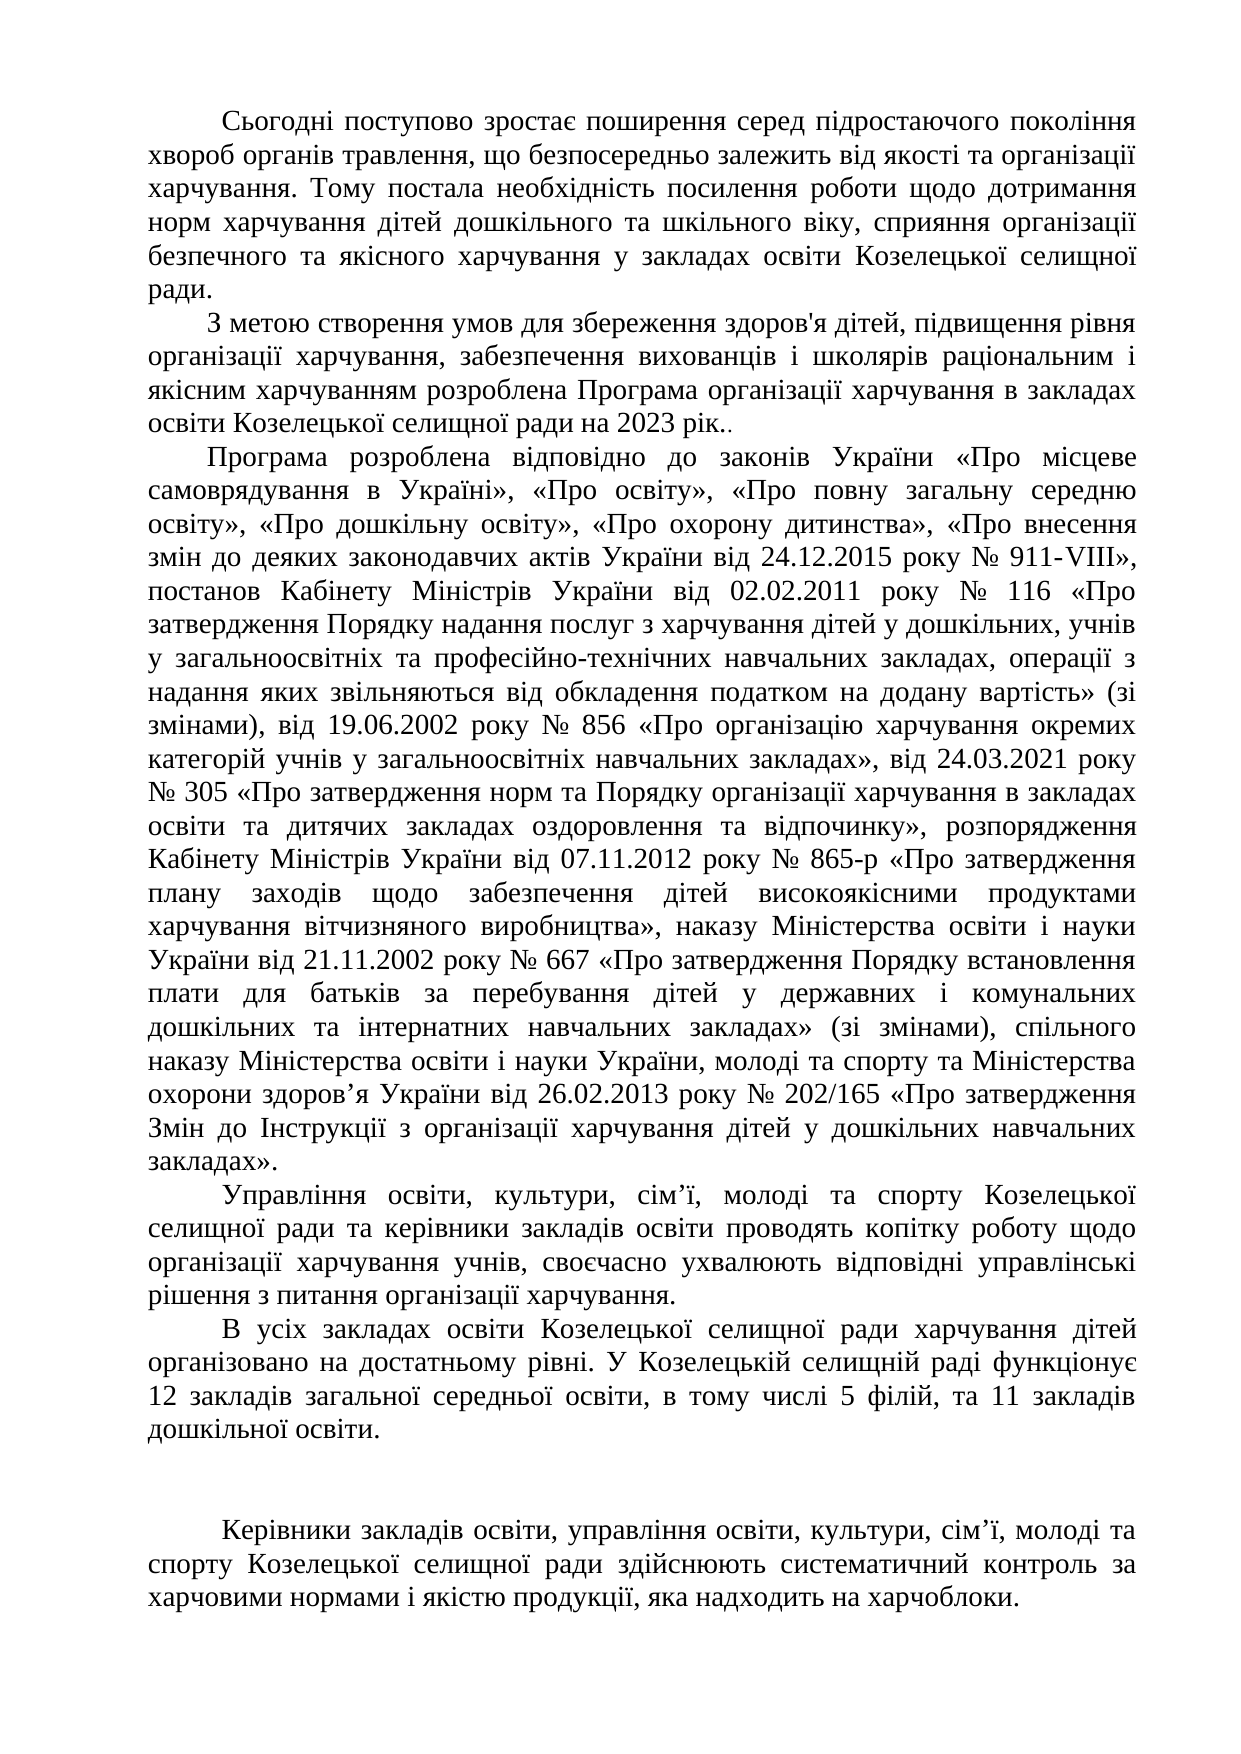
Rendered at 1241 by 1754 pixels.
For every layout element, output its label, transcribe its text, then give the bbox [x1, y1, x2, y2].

text Сьогодні поступово зростає поширення серед підростаючого покоління хвороб органів травлення, що безпосередньо залежить від якості та організації харчування. Тому постала необхідність посилення роботи щодо дотримання норм харчування дітей дошкільного та шкільного віку, сприяння організації безпечного та якісного харчування у закладах освіти Козелецької селищної ради. [148, 103, 1137, 305]
text Програма розроблена відповідно до законів України «Про місцеве самоврядування в Україні», «Про освіту», «Про повну загальну середню освіту», «Про дошкільну освіту», «Про охорону дитинства», «Про внесення змін до деяких законодавчих актів України від 24.12.2015 року № 911-VIII», постанов Кабінету Міністрів України від 02.02.2011 року № 116 «Про затвердження Порядку надання послуг з харчування дітей у дошкільних, учнів у загальноосвітніх та професійно-технічних навчальних закладах, операції з надання яких звільняються від обкладення податком на додану вартість» (зі змінами), від 19.06.2002 року № 856 «Про організацію харчування окремих категорій учнів у загальноосвітніх навчальних закладах», від 24.03.2021 року № 305 «Про затвердження норм та Порядку організації харчування в закладах освіти та дитячих закладах оздоровлення та відпочинку», розпорядження Кабінету Міністрів України від 07.11.2012 року № 865-р «Про затвердження плану заходів щодо забезпечення дітей високоякісними продуктами харчування вітчизняного виробництва», наказу Міністерства освіти і науки України від 21.11.2002 року № 667 «Про затвердження Порядку встановлення плати для батьків за перебування дітей у державних і комунальних дошкільних та інтернатних навчальних закладах» (зі змінами), спільного наказу Міністерства освіти і науки України, молоді та спорту та Міністерства охорони здоров’я України від 26.02.2013 року № 202/165 «Про затвердження Змін до Інструкції з організації харчування дітей у дошкільних навчальних закладах». [148, 439, 1137, 1177]
text З метою створення умов для збереження здоров'я дітей, підвищення рівня організації харчування, забезпечення вихованців і школярів раціональним і якісним харчуванням розроблена Програма організації харчування в закладах освіти Козелецької селищної ради на 2023 рік.. [148, 305, 1137, 439]
text В усіх закладах освіти Козелецької селищної ради харчування дітей організовано на достатньому рівні. У Козелецькій селищній раді функціонує 12 закладів загальної середньої освіти, в тому числі 5 філій, та 11 закладів дошкільної освіти. [148, 1311, 1137, 1445]
text Управління освіти, культури, сім’ї, молоді та спорту Козелецької селищної ради та керівники закладів освіти проводять копітку роботу щодо організації харчування учнів, своєчасно ухвалюють відповідні управлінські рішення з питання організації харчування. [148, 1177, 1137, 1311]
text Керівники закладів освіти, управління освіти, культури, сім’ї, молоді та спорту Козелецької селищної ради здійснюють систематичний контроль за харчовими нормами і якістю продукції, яка надходить на харчоблоки. [148, 1512, 1137, 1613]
